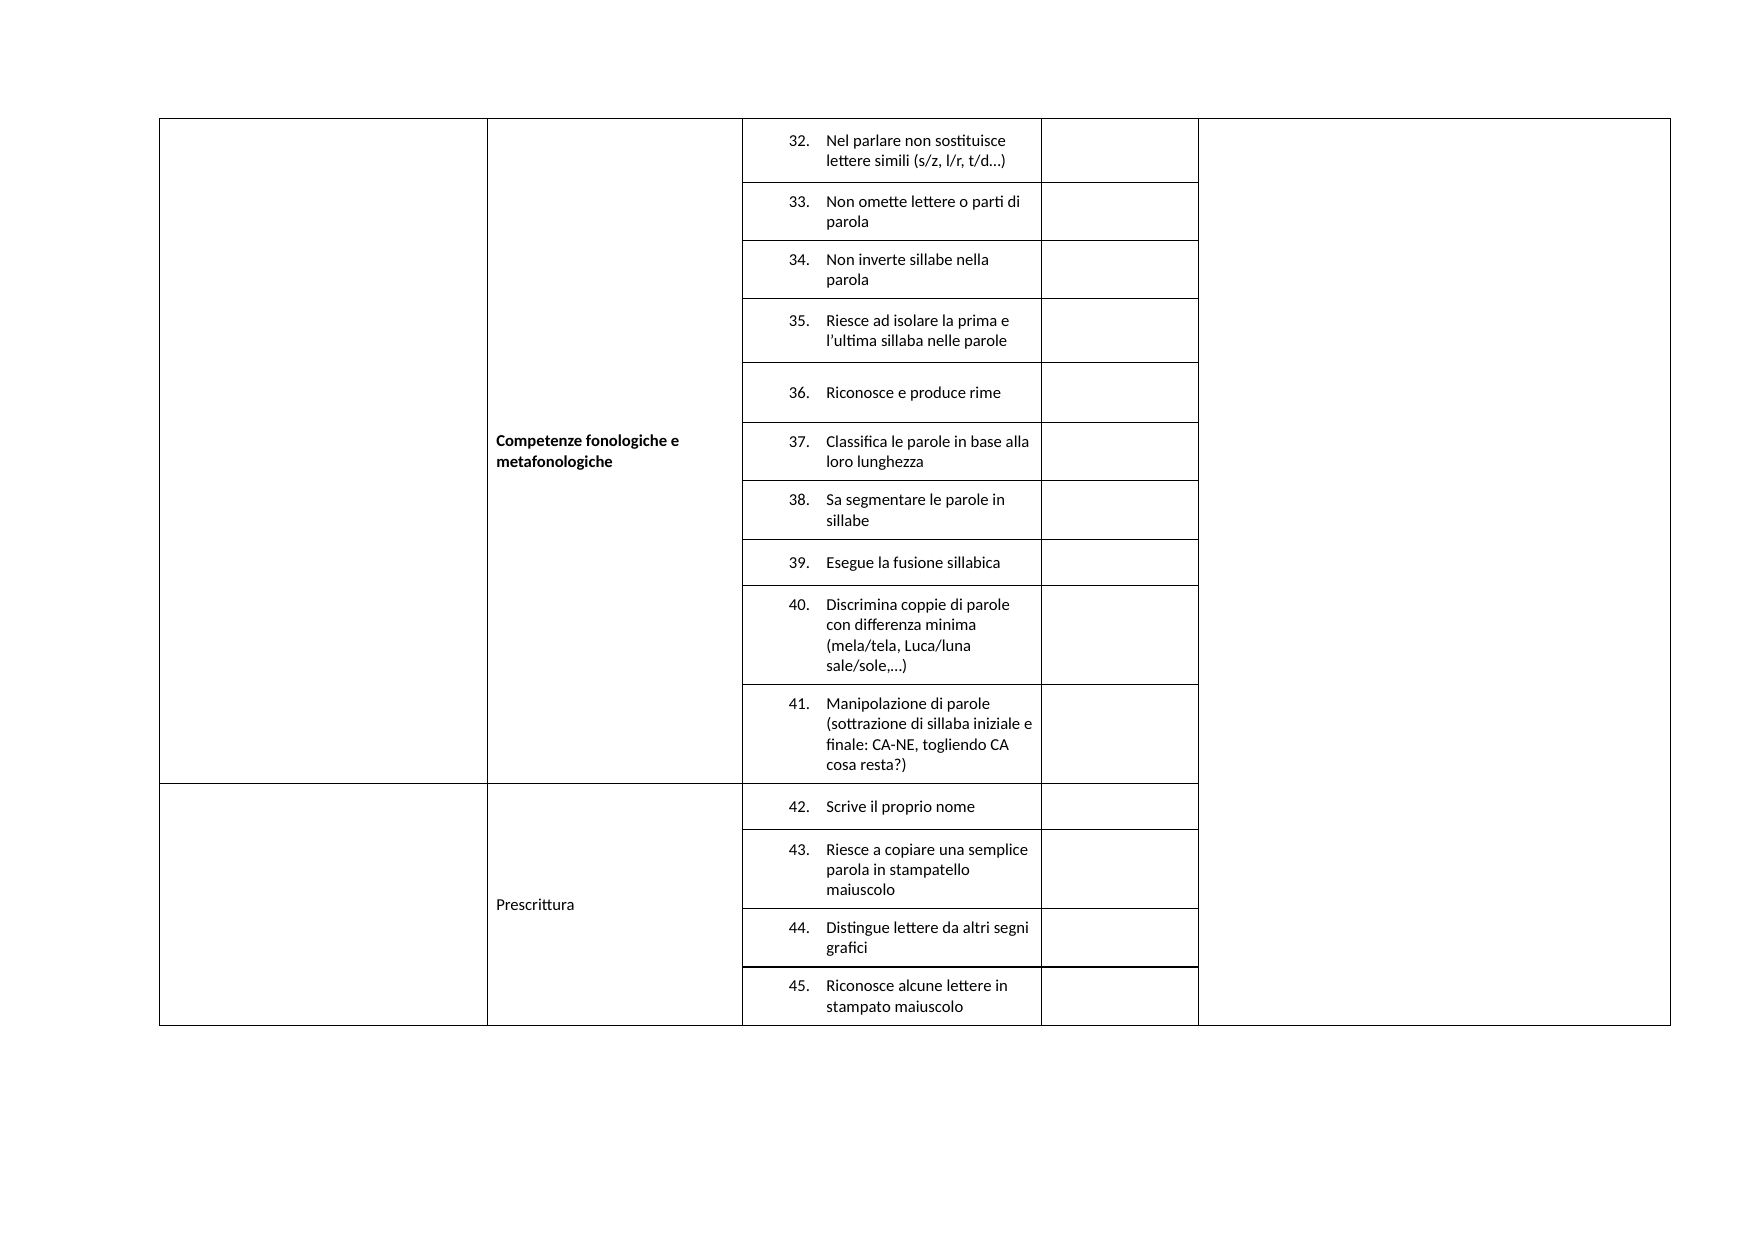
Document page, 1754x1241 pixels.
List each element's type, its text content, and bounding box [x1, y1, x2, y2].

table_cell [1042, 685, 1198, 783]
table_cell [1042, 183, 1198, 240]
table_cell Riconosce e produce rime [743, 363, 1041, 422]
table_cell [1042, 909, 1198, 966]
table_cell [1042, 830, 1198, 908]
table_cell [1042, 784, 1198, 829]
table_header Competenze fonologiche e metafonologiche [488, 119, 742, 783]
table_cell [160, 784, 487, 1025]
table_cell [1042, 540, 1198, 585]
table_cell Manipolazione di parole (sottrazione di sillaba iniziale e finale: CA-NE, togliendo CA cosa resta?) [743, 685, 1041, 783]
table_cell Distingue lettere da altri segni grafici [743, 909, 1041, 966]
table_header Nel parlare non sostituisce lettere simili (s/z, l/r, t/d…) [743, 119, 1041, 182]
table_cell [1042, 481, 1198, 538]
table_cell Non omette lettere o parti di parola [743, 183, 1041, 240]
table_cell Discrimina coppie di parole con differenza minima (mela/tela, Luca/luna sale/sole,…) [743, 586, 1041, 684]
table_cell Riesce a copiare una semplice parola in stampatello maiuscolo [743, 830, 1041, 908]
table_cell [1042, 423, 1198, 480]
table_cell Prescrittura [488, 784, 742, 1025]
table_cell Scrive il proprio nome [743, 784, 1041, 829]
table_header [1199, 119, 1670, 1025]
table_cell Classifica le parole in base alla loro lunghezza [743, 423, 1041, 480]
table_cell [1042, 586, 1198, 684]
table_cell Esegue la fusione sillabica [743, 540, 1041, 585]
table_cell [1042, 241, 1198, 298]
table_cell Non inverte sillabe nella parola [743, 241, 1041, 298]
table_cell Riconosce alcune lettere in stampato maiuscolo [743, 968, 1041, 1025]
table_cell Sa segmentare le parole in sillabe [743, 481, 1041, 538]
table_cell [1042, 968, 1198, 1025]
table_cell Riesce ad isolare la prima e l’ultima sillaba nelle parole [743, 299, 1041, 362]
table_header [1042, 119, 1198, 182]
table_cell [1042, 363, 1198, 422]
table_header [160, 119, 487, 783]
table_cell [1042, 299, 1198, 362]
